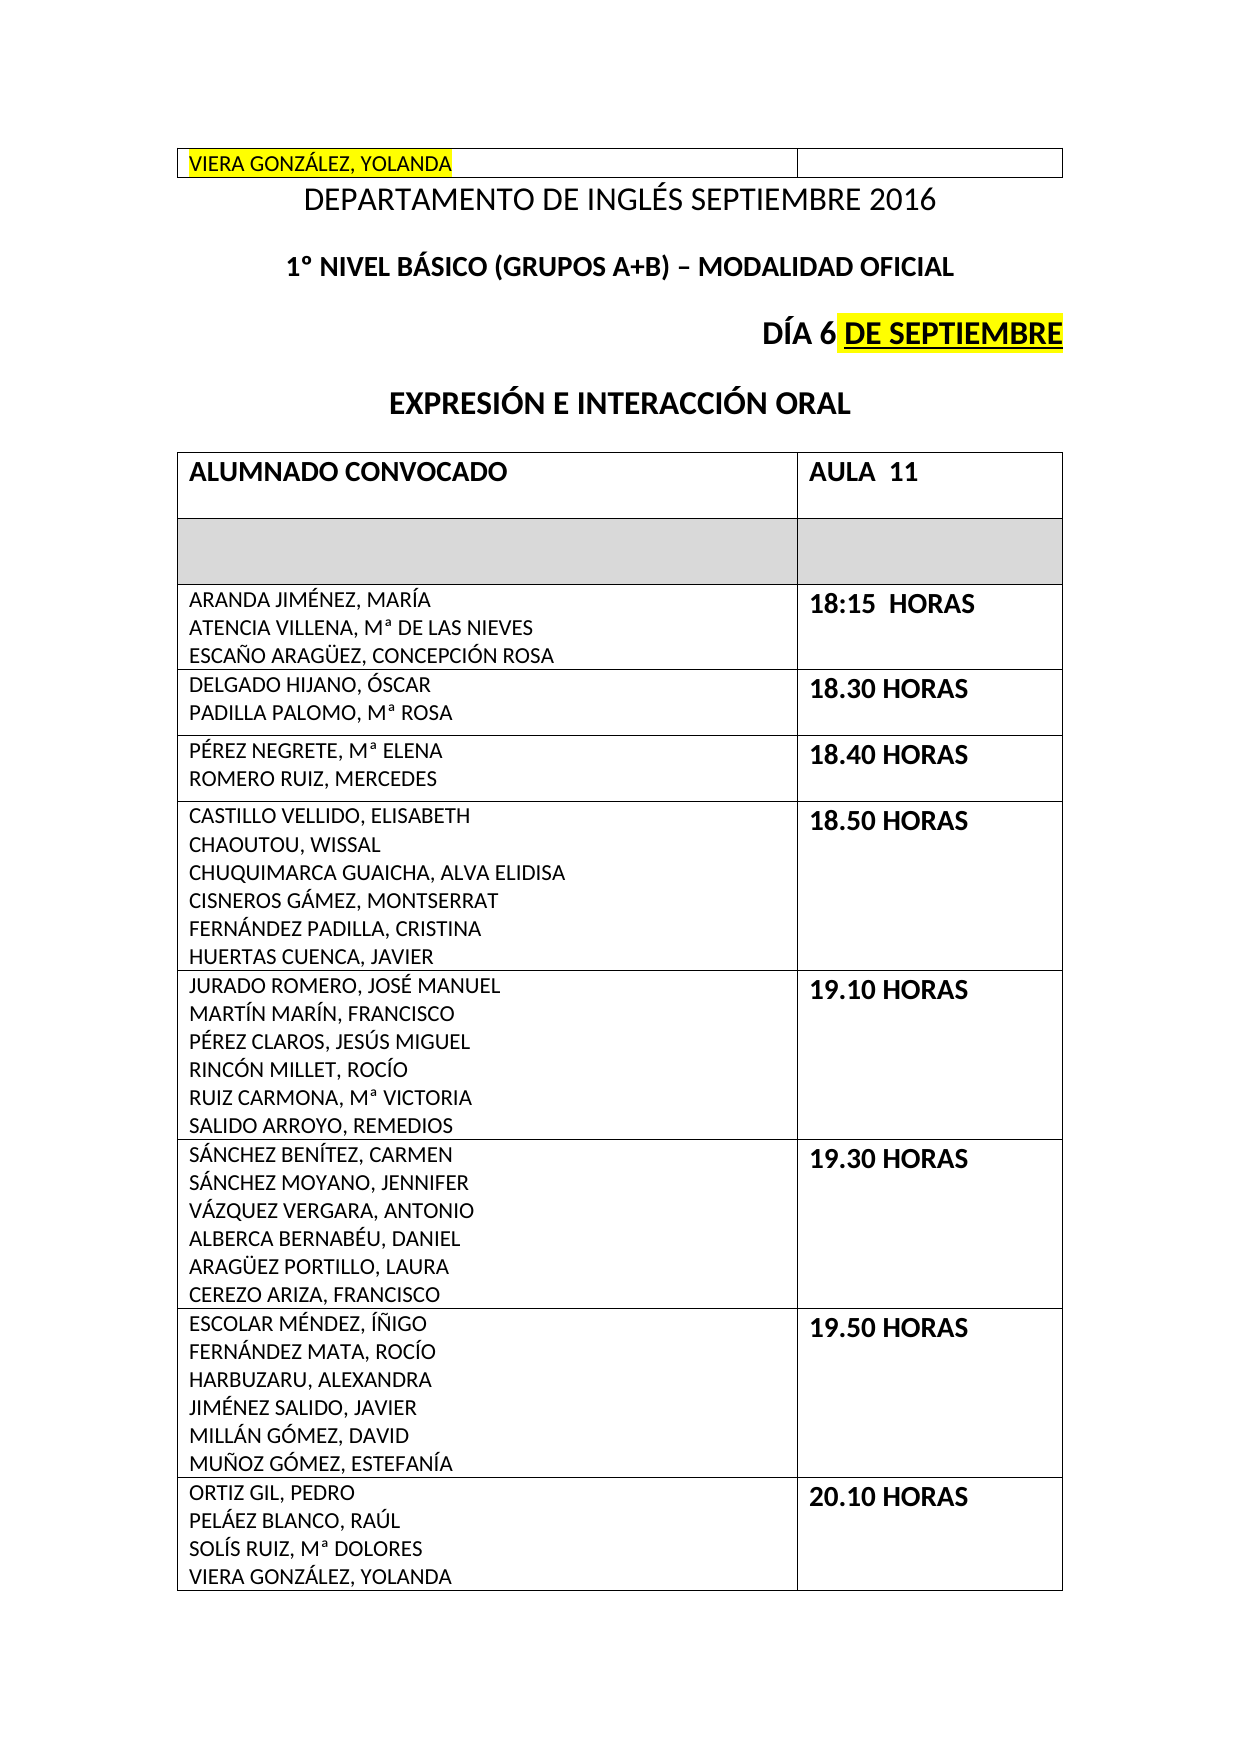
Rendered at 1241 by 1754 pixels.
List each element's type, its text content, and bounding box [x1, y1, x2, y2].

table_cell 19.50 HORAS [798, 1309, 1062, 1477]
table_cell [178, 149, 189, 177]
table_cell DELGADO HIJANO, ÓSCAR PADILLA PALOMO, Mª ROSA [178, 670, 797, 735]
table_cell ESCOLAR MÉNDEZ, ÍÑIGO FERNÁNDEZ MATA, ROCÍO HARBUZARU, ALEXANDRA JIMÉNEZ SALIDO, JAVIER MILLÁN GÓMEZ, DAVID MUÑOZ GÓMEZ, ESTEFANÍA [178, 1309, 797, 1477]
table_cell 18.30 HORAS [798, 670, 1062, 735]
text DEPARTAMENTO DE INGLÉS SEPTIEMBRE 2016 [177, 178, 1063, 218]
text EXPRESIÓN E INTERACCIÓN ORAL [177, 382, 1063, 423]
table_cell [178, 519, 797, 584]
table_cell [798, 149, 1062, 177]
table_cell JURADO ROMERO, JOSÉ MANUEL MARTÍN MARÍN, FRANCISCO PÉREZ CLAROS, JESÚS MIGUEL RINCÓN MILLET, ROCÍO RUIZ CARMONA, Mª VICTORIA SALIDO ARROYO, REMEDIOS [178, 971, 797, 1139]
table_header ALUMNADO CONVOCADO [178, 453, 797, 518]
table_cell 18.40 HORAS [798, 736, 1062, 801]
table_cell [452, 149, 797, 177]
table_cell ARANDA JIMÉNEZ, MARÍA ATENCIA VILLENA, Mª DE LAS NIEVES ESCAÑO ARAGÜEZ, CONCEPCIÓN ROSA [178, 585, 797, 669]
table_cell [798, 519, 1062, 584]
table_cell 19.10 HORAS [798, 971, 1062, 1139]
table_cell CASTILLO VELLIDO, ELISABETH CHAOUTOU, WISSAL CHUQUIMARCA GUAICHA, ALVA ELIDISA CISNEROS GÁMEZ, MONTSERRAT FERNÁNDEZ PADILLA, CRISTINA HUERTAS CUENCA, JAVIER [178, 802, 797, 970]
text 1º NIVEL BÁSICO (GRUPOS A+B) – MODALIDAD OFICIAL [177, 248, 1063, 283]
table_cell 20.10 HORAS [798, 1478, 1062, 1590]
table_cell SÁNCHEZ BENÍTEZ, CARMEN SÁNCHEZ MOYANO, JENNIFER VÁZQUEZ VERGARA, ANTONIO ALBERCA BERNABÉU, DANIEL ARAGÜEZ PORTILLO, LAURA CEREZO ARIZA, FRANCISCO [178, 1140, 797, 1308]
table_cell ORTIZ GIL, PEDRO PELÁEZ BLANCO, RAÚL SOLÍS RUIZ, Mª DOLORES VIERA GONZÁLEZ, YOLANDA [178, 1478, 797, 1590]
table_cell 18.50 HORAS [798, 802, 1062, 970]
table_cell 18:15 HORAS [798, 585, 1062, 669]
text DÍA 6 DE SEPTIEMBRE [177, 312, 1063, 353]
table_header AULA 11 [798, 453, 1062, 518]
table_cell 19.30 HORAS [798, 1140, 1062, 1308]
table_cell PÉREZ NEGRETE, Mª ELENA ROMERO RUIZ, MERCEDES [178, 736, 797, 801]
